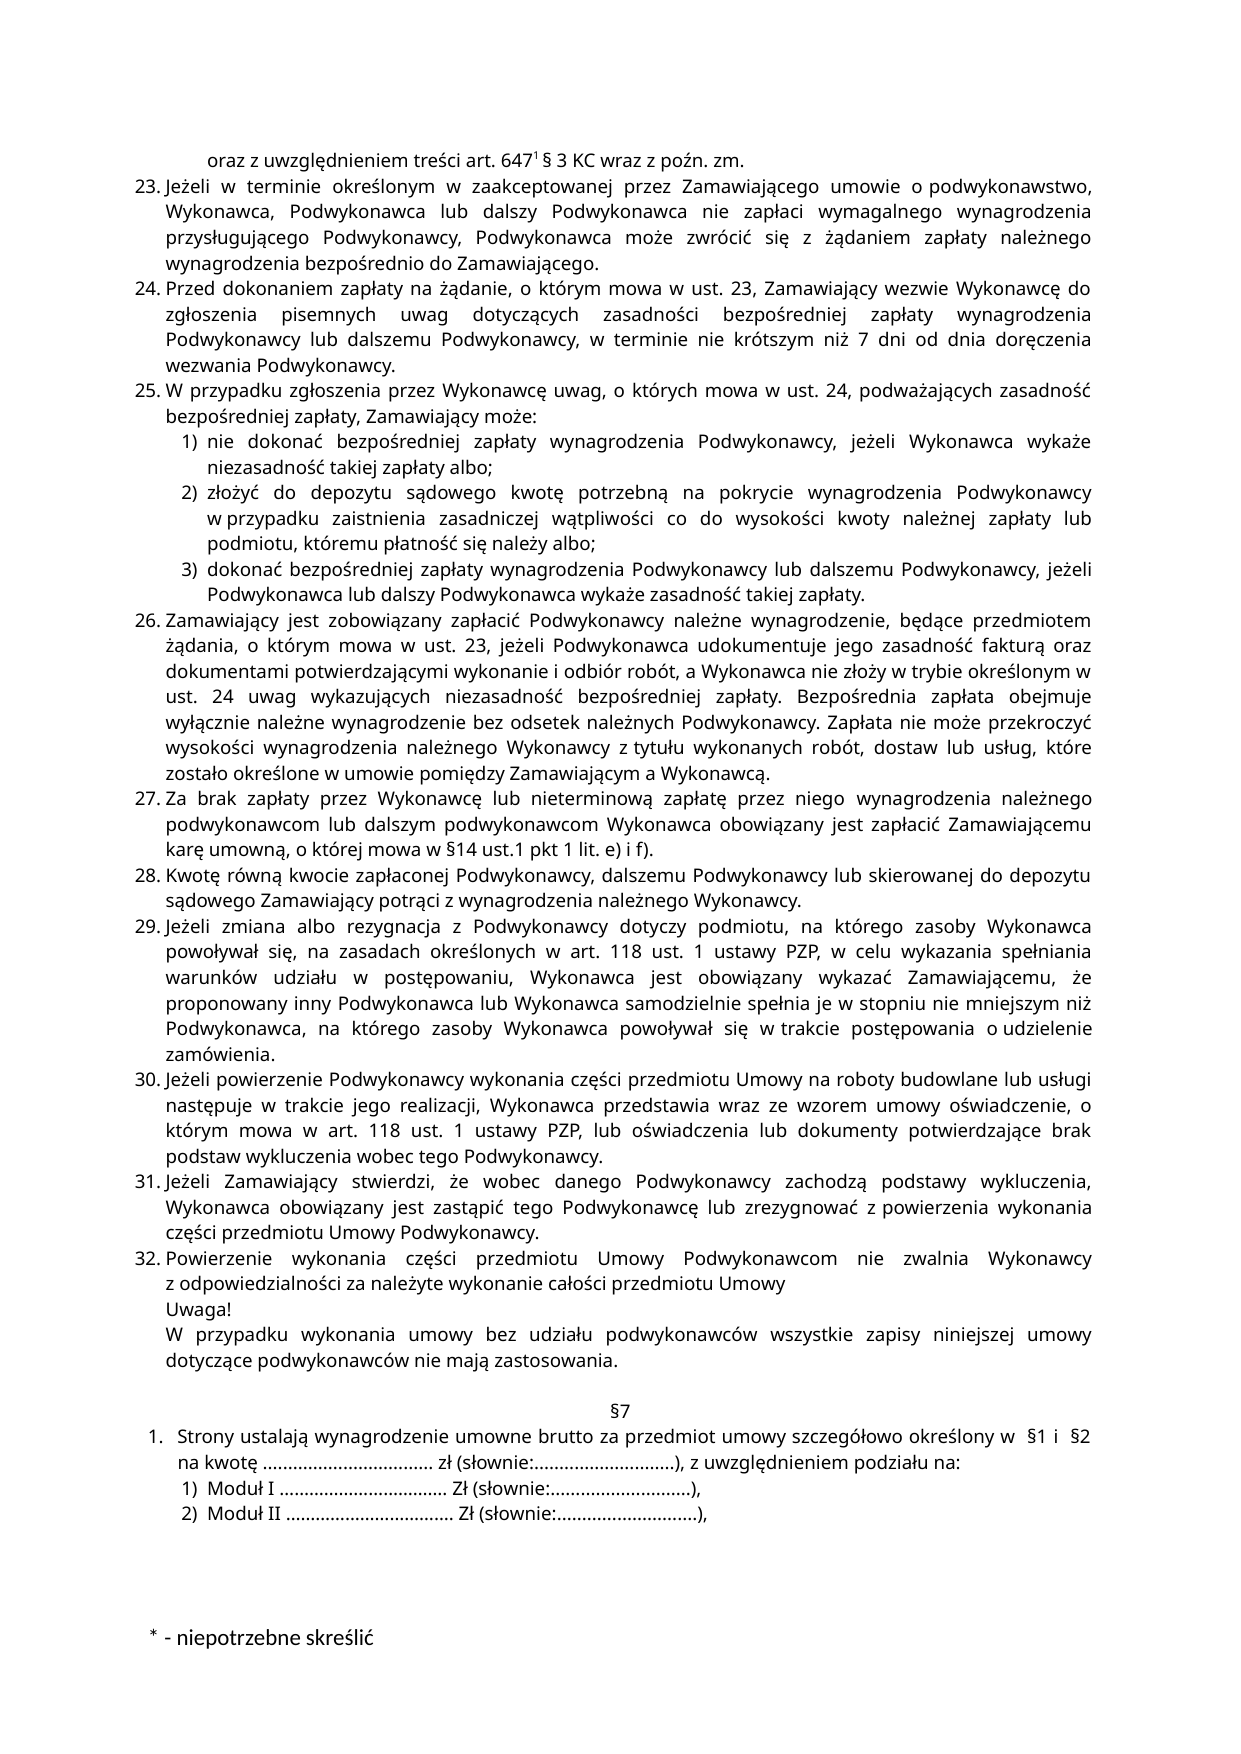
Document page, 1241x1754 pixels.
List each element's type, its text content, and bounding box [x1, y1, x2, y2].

list dokonać bezpośredniej zapłaty wynagrodzenia Podwykonawcy lub dalszemu Podwykonawcy, jeżeli Podwykonawca lub dalszy Podwykonawca wykaże zasadność takiej zapłaty. [189, 556, 1092, 607]
list Uwaga! [165, 1296, 1092, 1322]
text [207, 148, 1092, 173]
list Jeżeli zmiana albo rezygnacja z Podwykonawcy dotyczy podmiotu, na którego zasoby Wykonawca powoływał się, na zasadach określonych w art. 118 ust. 1 ustawy PZP, w celu wykazania spełniania warunków udziału w postępowaniu, Wykonawca jest obowiązany wykazać Zamawiającemu, że proponowany inny Podwykonawca lub Wykonawca samodzielnie spełnia je w stopniu nie mniejszym niż Podwykonawca, na którego zasoby Wykonawca powoływał się w trakcie postępowania o udzielenie zamówienia. [148, 913, 1092, 1066]
list Za brak zapłaty przez Wykonawcę lub nieterminową zapłatę przez niego wynagrodzenia należnego podwykonawcom lub dalszym podwykonawcom Wykonawca obowiązany jest zapłacić Zamawiającemu karę umowną, o której mowa w §14 ust.1 pkt 1 lit. e) i f). [148, 786, 1092, 862]
list Zamawiający jest zobowiązany zapłacić Podwykonawcy należne wynagrodzenie, będące przedmiotem żądania, o którym mowa w ust. 23, jeżeli Podwykonawca udokumentuje jego zasadność fakturą oraz dokumentami potwierdzającymi wykonanie i odbiór robót, a Wykonawca nie złoży w trybie określonym w ust. 24 uwag wykazujących niezasadność bezpośredniej zapłaty. Bezpośrednia zapłata obejmuje wyłącznie należne wynagrodzenie bez odsetek należnych Podwykonawcy. Zapłata nie może przekroczyć wysokości wynagrodzenia należnego Wykonawcy z tytułu wykonanych robót, dostaw lub usług, które zostało określone w umowie pomiędzy Zamawiającym a Wykonawcą. [148, 607, 1092, 786]
list Moduł II ……………………………. Zł (słownie:............................), [189, 1500, 1092, 1526]
text §7 [148, 1398, 1092, 1424]
list Jeżeli powierzenie Podwykonawcy wykonania części przedmiotu Umowy na roboty budowlane lub usługi następuje w trakcie jego realizacji, Wykonawca przedstawia wraz ze wzorem umowy oświadczenie, o którym mowa w art. 118 ust. 1 ustawy PZP, lub oświadczenia lub dokumenty potwierdzające brak podstaw wykluczenia wobec tego Podwykonawcy. [148, 1066, 1092, 1168]
list Moduł I ……………………………. Zł (słownie:............................), [189, 1475, 1092, 1500]
list Strony ustalają wynagrodzenie umowne brutto za przedmiot umowy szczegółowo określony w §1 i §2 na kwotę .................................. zł (słownie:............................), z uwzględnieniem podziału na: [148, 1424, 1092, 1475]
list złożyć do depozytu sądowego kwotę potrzebną na pokrycie wynagrodzenia Podwykonawcy w przypadku zaistnienia zasadniczej wątpliwości co do wysokości kwoty należnej zapłaty lub podmiotu, któremu płatność się należy albo; [189, 479, 1092, 556]
list Powierzenie wykonania części przedmiotu Umowy Podwykonawcom nie zwalnia Wykonawcy z odpowiedzialności za należyte wykonanie całości przedmiotu Umowy [148, 1245, 1092, 1296]
list Jeżeli w terminie określonym w zaakceptowanej przez Zamawiającego umowie o podwykonawstwo, Wykonawca, Podwykonawca lub dalszy Podwykonawca nie zapłaci wymagalnego wynagrodzenia przysługującego Podwykonawcy, Podwykonawca może zwrócić się z żądaniem zapłaty należnego wynagrodzenia bezpośrednio do Zamawiającego. [148, 173, 1092, 275]
list Przed dokonaniem zapłaty na żądanie, o którym mowa w ust. 23, Zamawiający wezwie Wykonawcę do zgłoszenia pisemnych uwag dotyczących zasadności bezpośredniej zapłaty wynagrodzenia Podwykonawcy lub dalszemu Podwykonawcy, w terminie nie krótszym niż 7 dni od dnia doręczenia wezwania Podwykonawcy. [148, 275, 1092, 377]
list W przypadku wykonania umowy bez udziału podwykonawców wszystkie zapisy niniejszej umowy dotyczące podwykonawców nie mają zastosowania. [165, 1322, 1092, 1373]
list nie dokonać bezpośredniej zapłaty wynagrodzenia Podwykonawcy, jeżeli Wykonawca wykaże niezasadność takiej zapłaty albo; [189, 428, 1092, 479]
list Jeżeli Zamawiający stwierdzi, że wobec danego Podwykonawcy zachodzą podstawy wykluczenia, Wykonawca obowiązany jest zastąpić tego Podwykonawcę lub zrezygnować z powierzenia wykonania części przedmiotu Umowy Podwykonawcy. [148, 1168, 1092, 1245]
list Kwotę równą kwocie zapłaconej Podwykonawcy, dalszemu Podwykonawcy lub skierowanej do depozytu sądowego Zamawiający potrąci z wynagrodzenia należnego Wykonawcy. [148, 862, 1092, 913]
list W przypadku zgłoszenia przez Wykonawcę uwag, o których mowa w ust. 24, podważających zasadność bezpośredniej zapłaty, Zamawiający może: [148, 377, 1092, 428]
